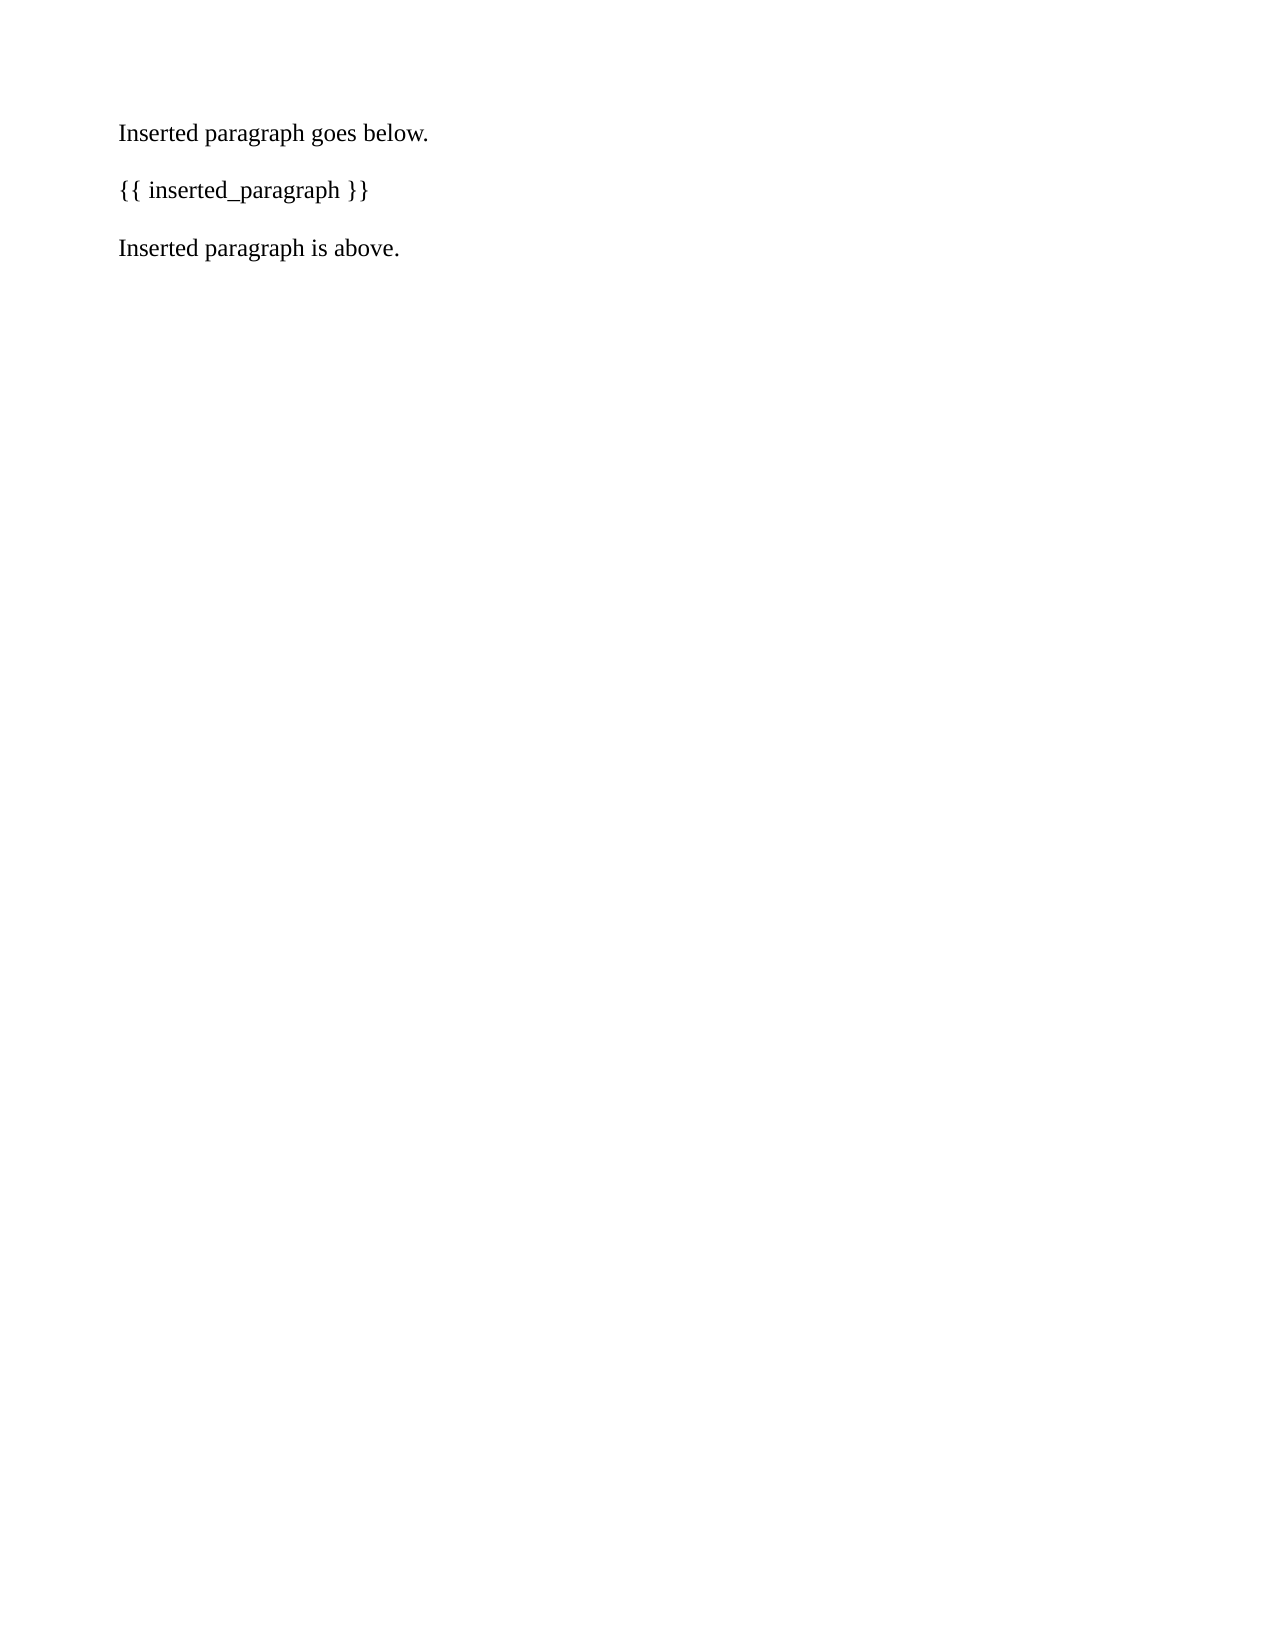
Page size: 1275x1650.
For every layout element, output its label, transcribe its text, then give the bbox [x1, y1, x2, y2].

text Inserted paragraph goes below. [118, 118, 1157, 147]
text {{ inserted_paragraph }} [118, 176, 1157, 204]
text Inserted paragraph is above. [118, 233, 1157, 262]
